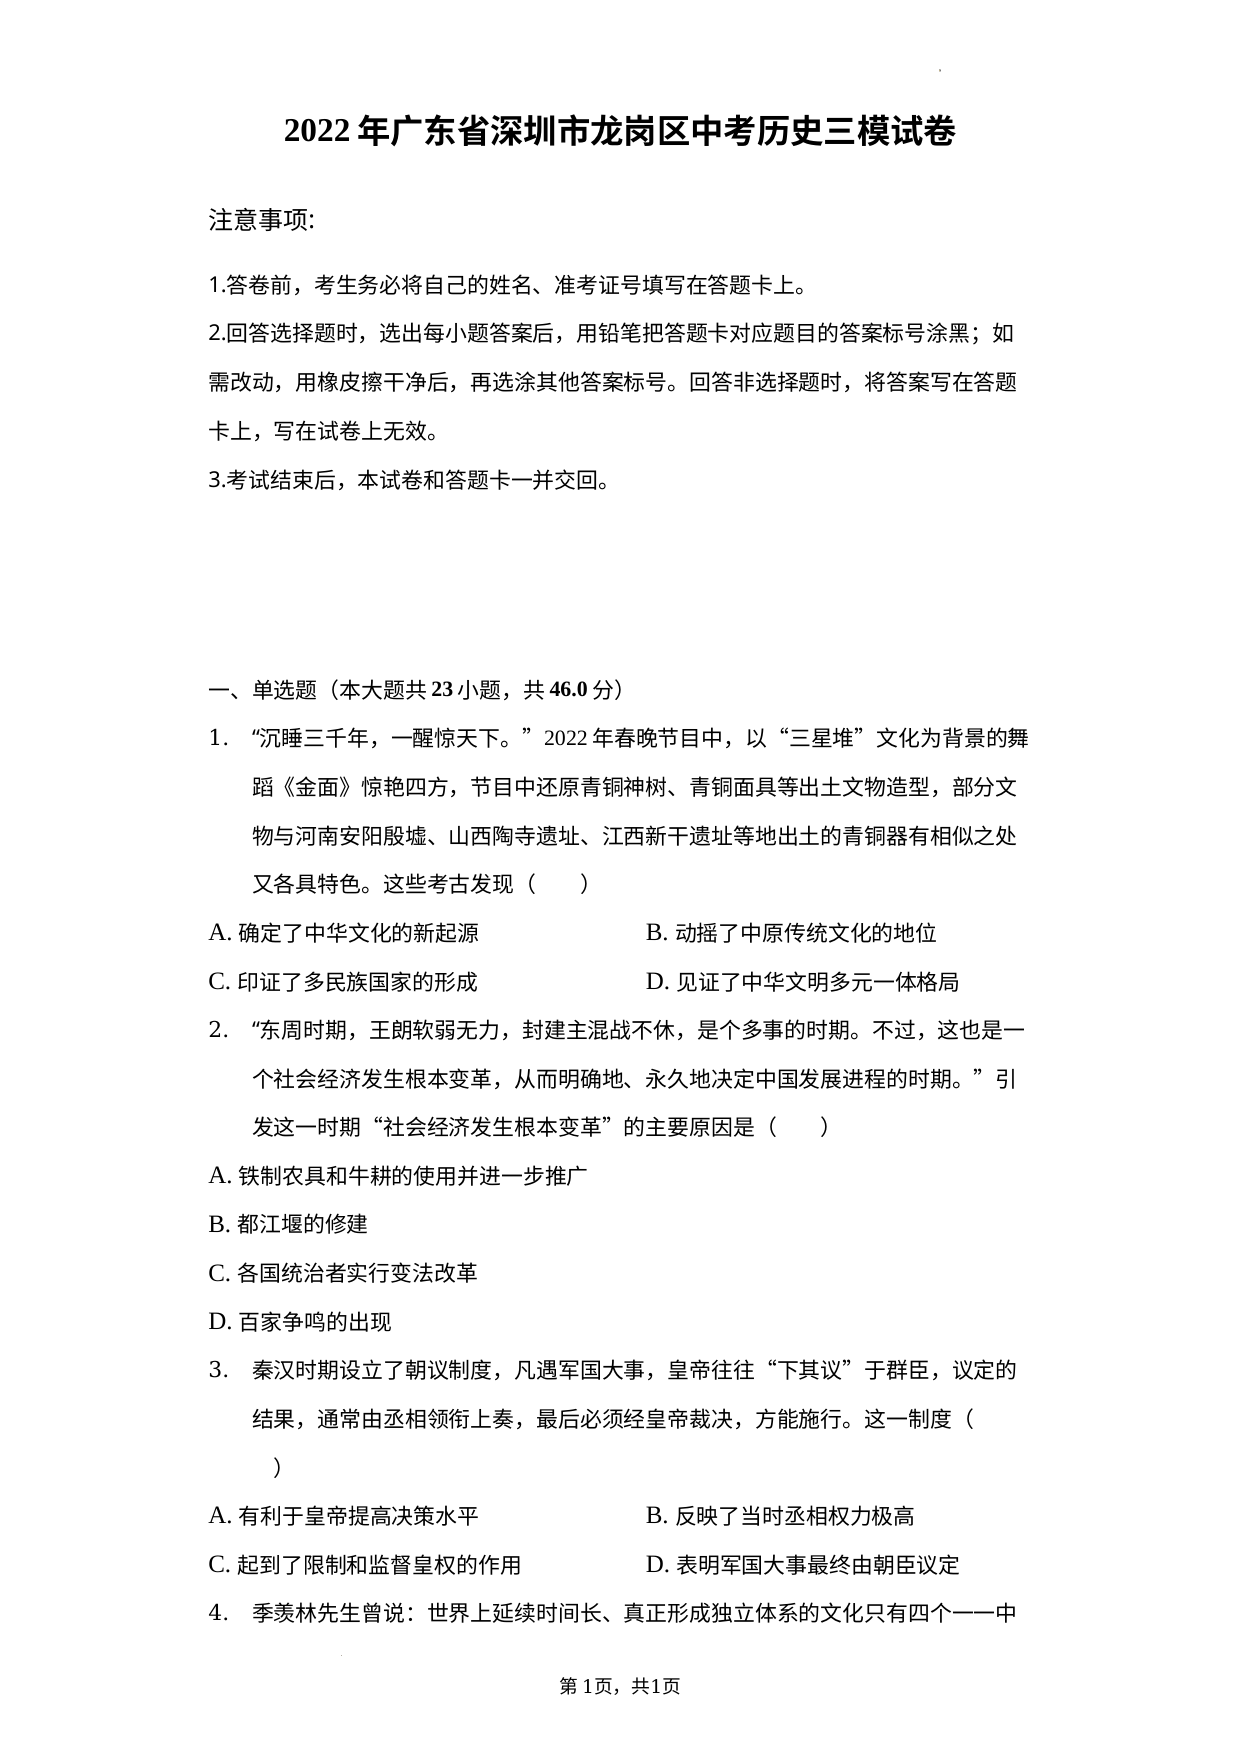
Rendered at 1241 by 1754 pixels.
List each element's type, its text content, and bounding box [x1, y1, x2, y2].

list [208, 1596, 1032, 1628]
list A. 铁制农具和牛耕的使用并进一步推广 B. 都江堰的修建 C. 各国统治者实行变法改革 D. 百家争鸣的出现 [208, 1158, 1032, 1337]
list “东周时期，王朗软弱无力，封建主混战不休，是个多事的时期。不过，这也是一个社会经济发生根本变革，从而明确地、永久地决定中国发展进程的时期。”引发这一时期“社会经济发生根本变革”的主要原因是（ ） [208, 1012, 1032, 1142]
list 秦汉时期设立了朝议制度，凡遇军国大事，皇帝往往“下其议”于群臣，议定的结果，通常由丞相领衔上奏，最后必须经皇帝裁决，方能施行。这一制度（ ） [208, 1353, 1032, 1483]
list “沉睡三千年，一醒惊天下。”2022年春晚节目中，以“三星堆”文化为背景的舞蹈《金面》惊艳四方，节目中还原青铜神树、青铜面具等出土文物造型，部分文物与河南安阳殷墟、山西陶寺遗址、江西新干遗址等地出土的青铜器有相似之处又各具特色。这些考古发现（ ） [208, 721, 1032, 899]
text 2022年广东省深圳市龙岗区中考历史三模试卷 [208, 97, 1032, 162]
list A. 确定了中华文化的新起源 B. 动摇了中原传统文化的地位 C. 印证了多民族国家的形成 D. 见证了中华文明多元一体格局 [208, 915, 1032, 997]
list 一、单选题（本大题共23小题，共46.0分） [208, 672, 1032, 705]
text 注意事项: 1.答卷前，考生务必将自己的姓名、准考证号填写在答题卡上。 2.回答选择题时，选出每小题答案后，用铅笔把答题卡对应题目的答案标号涂黑；如需改动，用橡皮擦干净后，再选涂其他答案标号。回答非选择题时，将答案写在答题卡上，写在试卷上无效。 3.考试结束后，本试卷和答题卡一并交回。 [208, 186, 1032, 495]
list A. 有利于皇帝提高决策水平 B. 反映了当时丞相权力极高 C. 起到了限制和监督皇权的作用 D. 表明军国大事最终由朝臣议定 [208, 1499, 1032, 1580]
